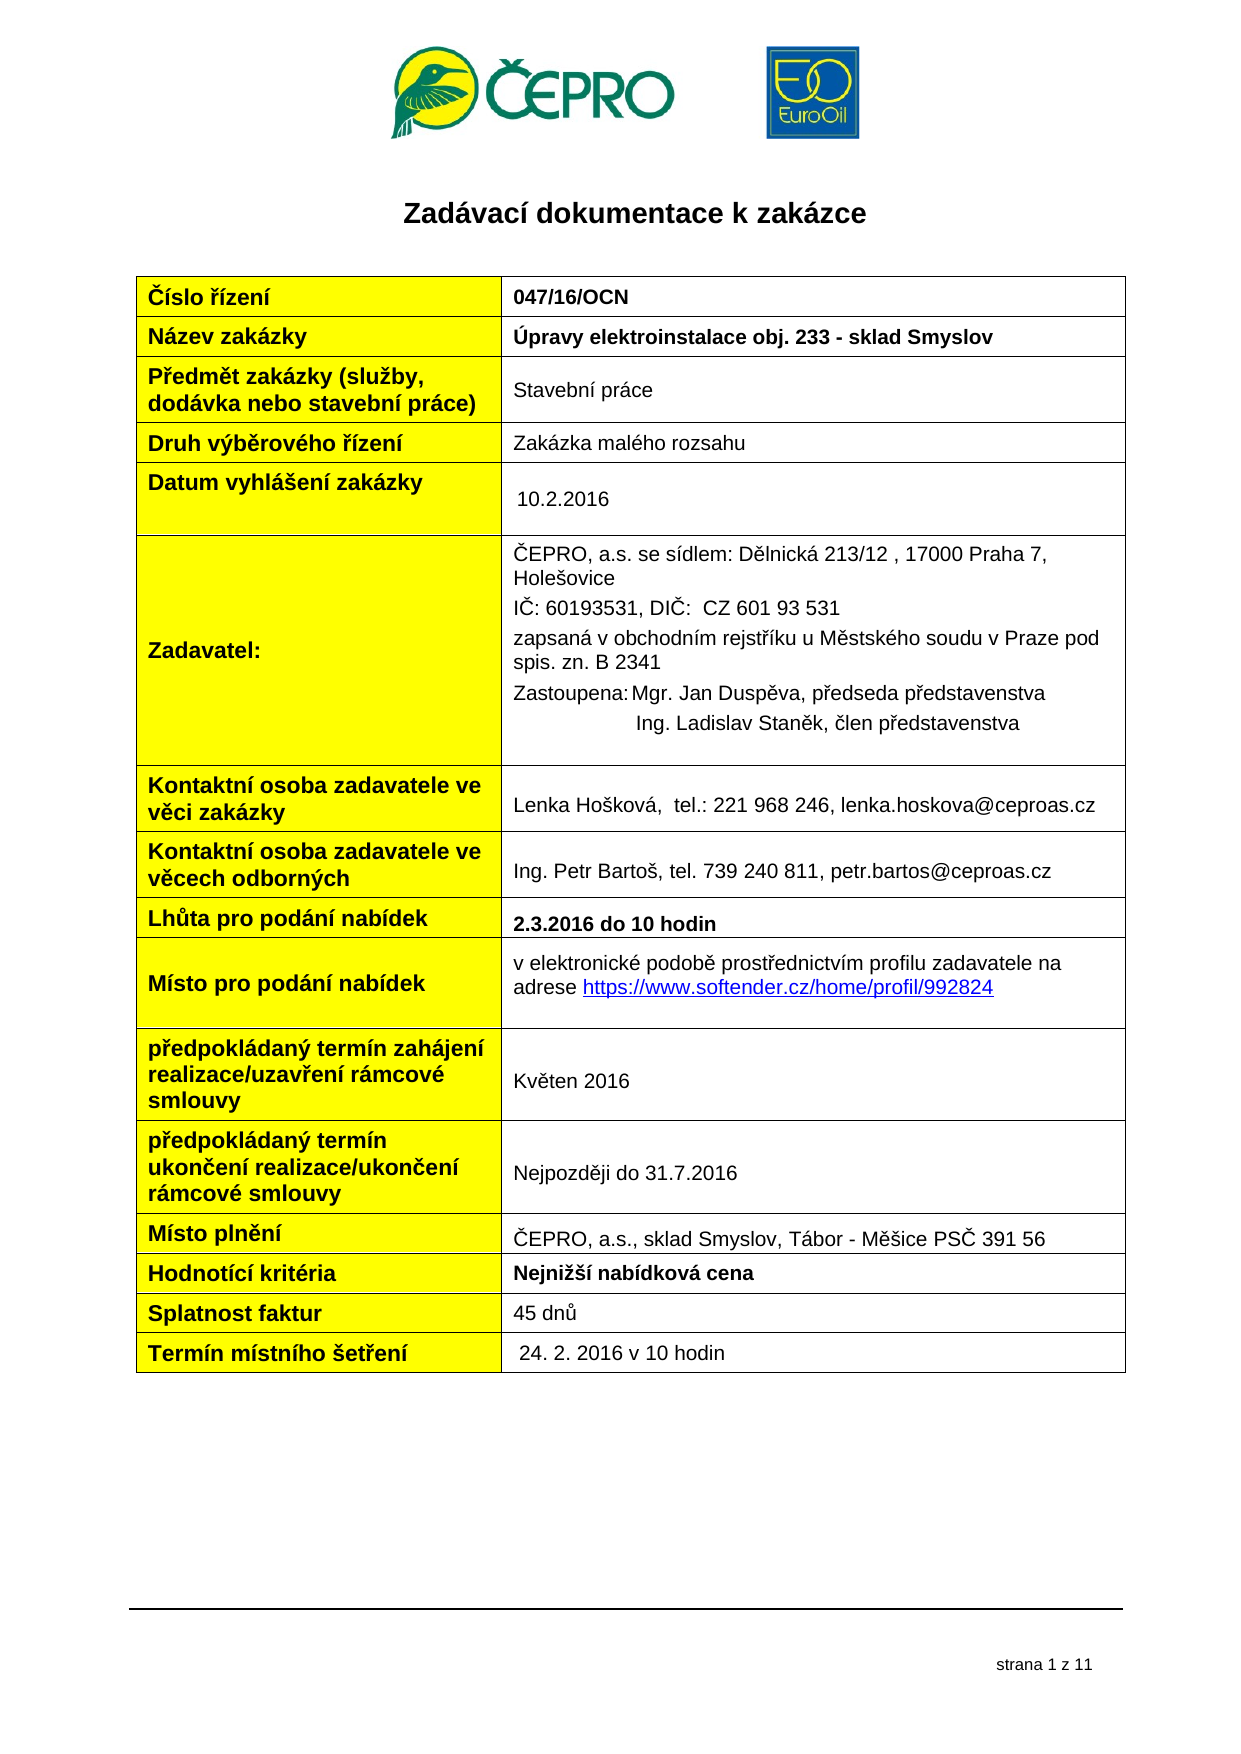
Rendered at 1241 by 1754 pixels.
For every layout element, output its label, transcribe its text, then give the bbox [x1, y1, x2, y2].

table_cell předpokládaný termín zahájení realizace/uzavření rámcové smlouvy [137, 1029, 501, 1120]
table_cell předpokládaný termín ukončení realizace/ukončení rámcové smlouvy [137, 1121, 501, 1213]
table_cell v elektronické podobě prostřednictvím profilu zadavatele na adrese https://www.softender.cz/home/profil/992824 [502, 938, 1125, 1027]
text Zadávací dokumentace k zakázce [148, 197, 1122, 230]
table_cell Nejnižší nabídková cena [502, 1254, 1125, 1292]
table_cell Datum vyhlášení zakázky [137, 463, 501, 534]
table_cell Zakázka malého rozsahu [502, 423, 1125, 462]
table_cell Termín místního šetření [137, 1333, 501, 1372]
picture [390, 46, 860, 139]
table_cell 10.2.2016 [502, 463, 1125, 534]
table_cell Druh výběrového řízení [137, 423, 501, 462]
table_cell Úpravy elektroinstalace obj. 233 - sklad Smyslov [502, 317, 1125, 356]
table_cell Název zakázky [137, 317, 501, 356]
table_cell Kontaktní osoba zadavatele ve věcech odborných [137, 832, 501, 897]
table_cell ČEPRO, a.s., sklad Smyslov, Tábor - Měšice PSČ 391 56 [502, 1214, 1125, 1252]
table_cell ČEPRO, a.s. se sídlem: Dělnická 213/12 , 17000 Praha 7, Holešovice IČ: 60193531, DIČ: CZ 601 93 531 zapsaná v obchodním rejstříku u Městského soudu v Praze pod spis. zn. B 2341 Zastoupena: Mgr. Jan Duspěva, předseda představenstva Ing. Ladislav Staněk, člen představenstva [502, 536, 1125, 765]
table_cell Splatnost faktur [137, 1294, 501, 1332]
table_cell Nejpozději do 31.7.2016 [502, 1121, 1125, 1213]
table_cell Zadavatel: [137, 536, 501, 765]
table_cell Lhůta pro podání nabídek [137, 898, 501, 937]
table_cell 24. 2. 2016 v 10 hodin [502, 1333, 1125, 1372]
table_cell Ing. Petr Bartoš, tel. 739 240 811, petr.bartos@ceproas.cz [502, 832, 1125, 897]
table_cell 2.3.2016 do 10 hodin [502, 898, 1125, 937]
table_cell Předmět zakázky (služby, dodávka nebo stavební práce) [137, 357, 501, 422]
table_cell Kontaktní osoba zadavatele ve věci zakázky [137, 766, 501, 831]
table_cell Květen 2016 [502, 1029, 1125, 1120]
table_header 047/16/OCN [502, 277, 1125, 316]
table_header Číslo řízení [137, 277, 501, 316]
table_cell 45 dnů [502, 1294, 1125, 1332]
table_cell Místo pro podání nabídek [137, 938, 501, 1027]
table_cell Stavební práce [502, 357, 1125, 422]
table_cell Místo plnění [137, 1214, 501, 1252]
table_cell Hodnotící kritéria [137, 1254, 501, 1292]
table_cell Lenka Hošková, tel.: 221 968 246, lenka.hoskova@ceproas.cz [502, 766, 1125, 831]
